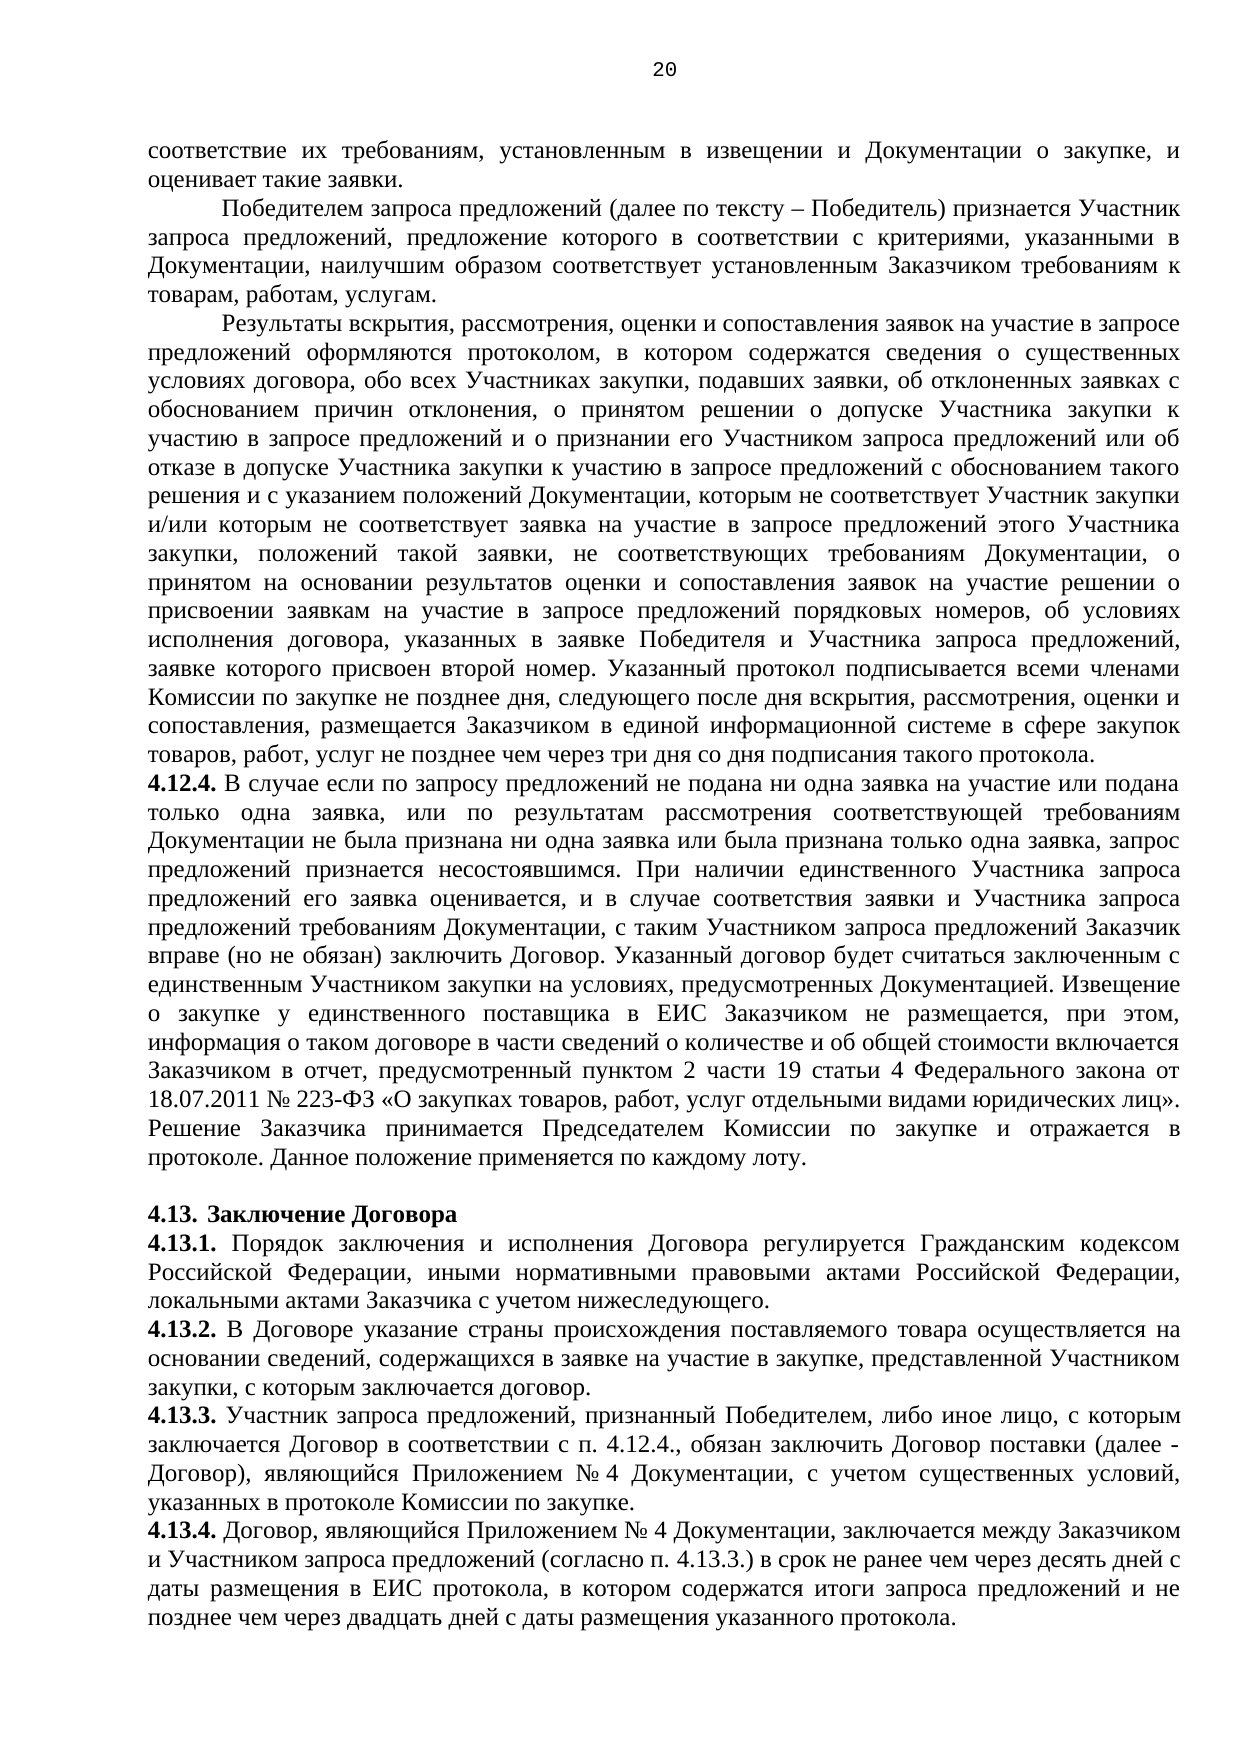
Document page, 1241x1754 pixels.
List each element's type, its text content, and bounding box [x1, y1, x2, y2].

text 4.13.4. Договор, являющийся Приложением № 4 Документации, заключается между Заказчиком и Участником запроса предложений (согласно п. 4.13.3.) в срок не ранее чем через десять дней с даты размещения в ЕИС протокола, в котором содержатся итоги запроса предложений и не позднее чем через двадцать дней с даты размещения указанного протокола. [148, 1515, 1181, 1630]
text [148, 135, 1181, 193]
text 4.13.3. Участник запроса предложений, признанный Победителем, либо иное лицо, с которым заключается Договор в соответствии с п. 4.12.4., обязан заключить Договор поставки (далее - Договор), являющийся Приложением № 4 Документации, с учетом существенных условий, указанных в протоколе Комиссии по закупке. [148, 1400, 1181, 1515]
text 4.13. Заключение Договора [148, 1199, 1181, 1228]
text 4.13.1. Порядок заключения и исполнения Договора регулируется Гражданским кодексом Российской Федерации, иными нормативными правовыми актами Российской Федерации, локальными актами Заказчика с учетом нижеследующего. [148, 1228, 1181, 1314]
text 4.13.2. В Договоре указание страны происхождения поставляемого товара осуществляется на основании сведений, содержащихся в заявке на участие в закупке, представленной Участником закупки, с которым заключается договор. [148, 1314, 1181, 1400]
text Победителем запроса предложений (далее по тексту – Победитель) признается Участник запроса предложений, предложение которого в соответствии с критериями, указанными в Документации, наилучшим образом соответствует установленным Заказчиком требованиям к товарам, работам, услугам. [148, 193, 1181, 308]
text 4.12.4. В случае если по запросу предложений не подана ни одна заявка на участие или подана только одна заявка, или по результатам рассмотрения соответствующей требованиям Документации не была признана ни одна заявка или была признана только одна заявка, запрос предложений признается несостоявшимся. При наличии единственного Участника запроса предложений его заявка оценивается, и в случае соответствия заявки и Участника запроса предложений требованиям Документации, с таким Участником запроса предложений Заказчик вправе (но не обязан) заключить Договор. Указанный договор будет считаться заключенным с единственным Участником закупки на условиях, предусмотренных Документацией. Извещение о закупке у единственного поставщика в ЕИС Заказчиком не размещается, при этом, информация о таком договоре в части сведений о количестве и об общей стоимости включается Заказчиком в отчет, предусмотренный пунктом 2 части 19 статьи 4 Федерального закона от 18.07.2011 № 223-ФЗ «О закупках товаров, работ, услуг отдельными видами юридических лиц». Решение Заказчика принимается Председателем Комиссии по закупке и отражается в протоколе. Данное положение применяется по каждому лоту. [148, 768, 1181, 1170]
text Результаты вскрытия, рассмотрения, оценки и сопоставления заявок на участие в запросе предложений оформляются протоколом, в котором содержатся сведения о существенных условиях договора, обо всех Участниках закупки, подавших заявки, об отклоненных заявках с обоснованием причин отклонения, о принятом решении о допуске Участника закупки к участию в запросе предложений и о признании его Участником запроса предложений или об отказе в допуске Участника закупки к участию в запросе предложений с обоснованием такого решения и с указанием положений Документации, которым не соответствует Участник закупки и/или которым не соответствует заявка на участие в запросе предложений этого Участника закупки, положений такой заявки, не соответствующих требованиям Документации, о принятом на основании результатов оценки и сопоставления заявок на участие решении о присвоении заявкам на участие в запросе предложений порядковых номеров, об условиях исполнения договора, указанных в заявке Победителя и Участника запроса предложений, заявке которого присвоен второй номер. Указанный протокол подписывается всеми членами Комиссии по закупке не позднее дня, следующего после дня вскрытия, рассмотрения, оценки и сопоставления, размещается Заказчиком в единой информационной системе в сфере закупок товаров, работ, услуг не позднее чем через три дня со дня подписания такого протокола. [148, 308, 1181, 768]
